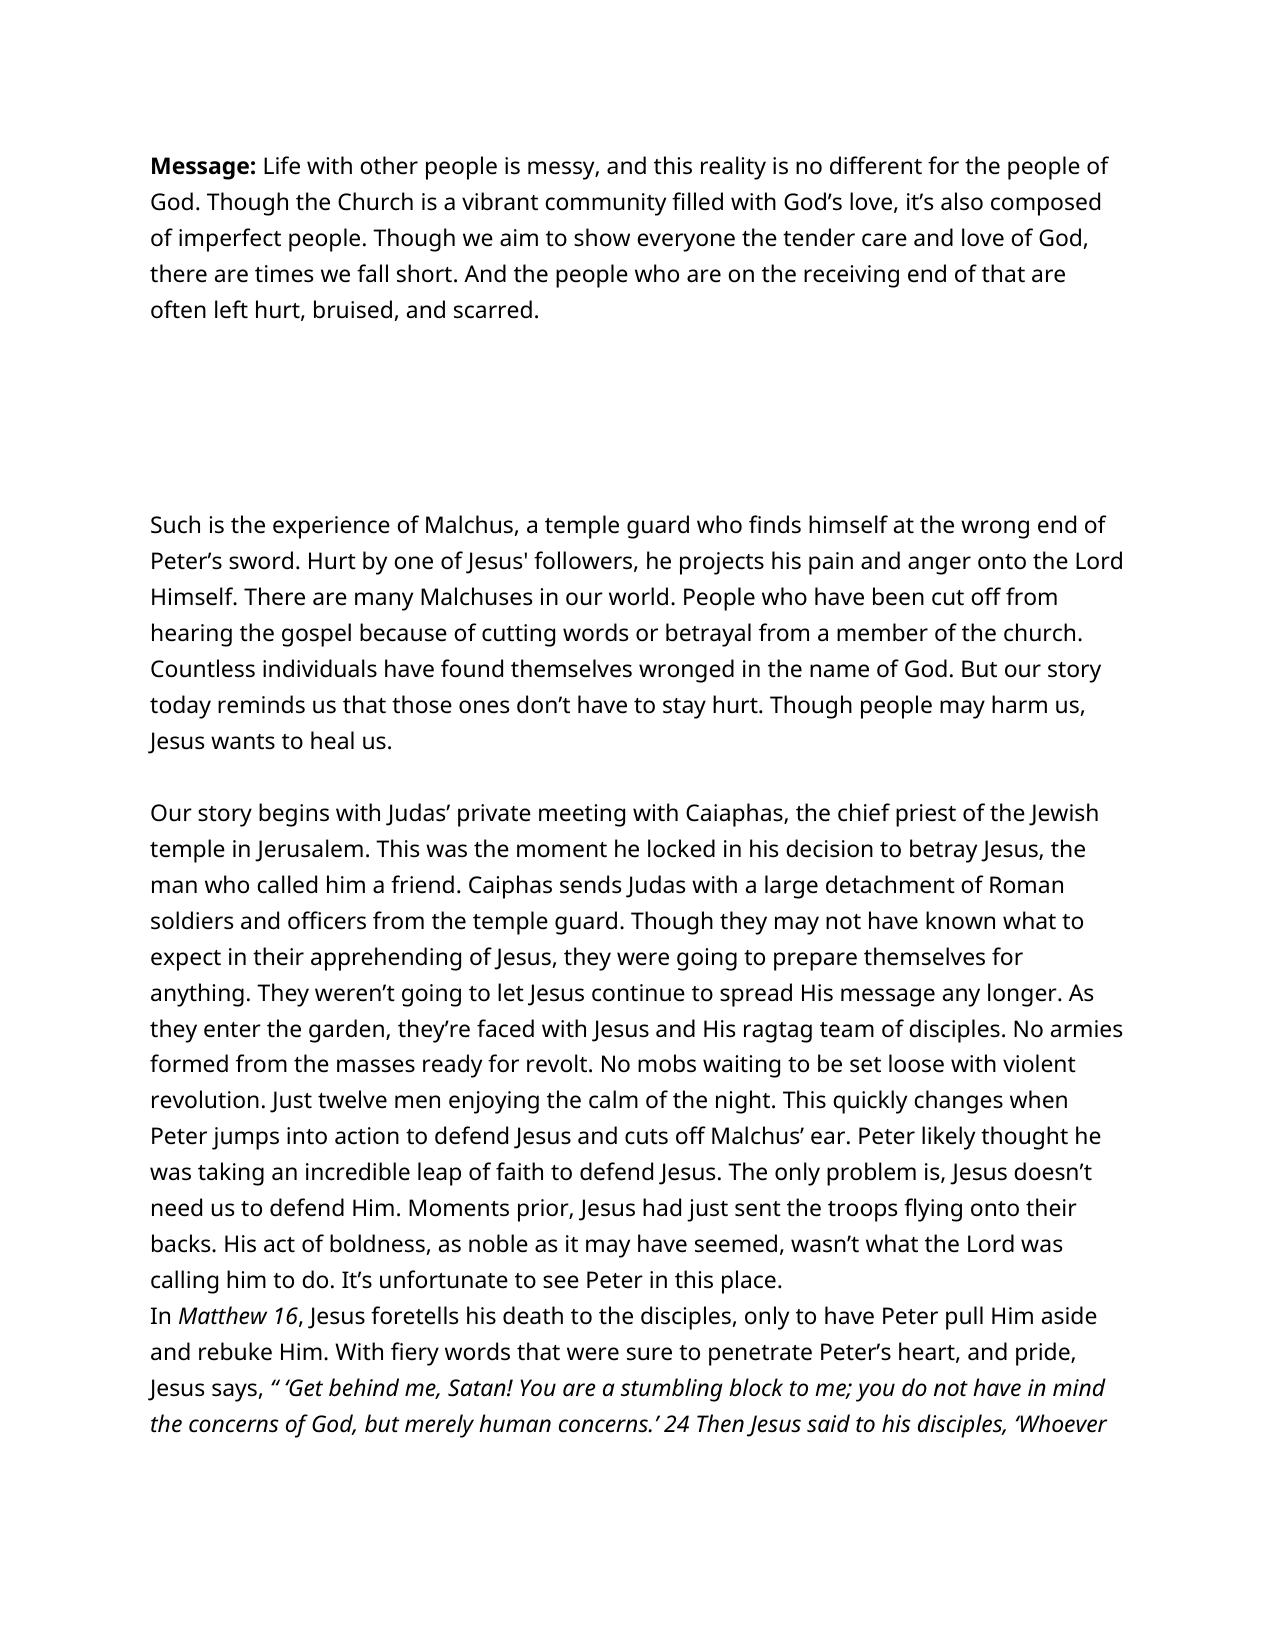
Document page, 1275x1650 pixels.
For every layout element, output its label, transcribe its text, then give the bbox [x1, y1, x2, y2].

text Our story begins with Judas’ private meeting with Caiaphas, the chief priest of the Jewish temple in Jerusalem. This was the moment he locked in his decision to betray Jesus, the man who called him a friend. Caiphas sends Judas with a large detachment of Roman soldiers and officers from the temple guard. Though they may not have known what to expect in their apprehending of Jesus, they were going to prepare themselves for anything. They weren’t going to let Jesus continue to spread His message any longer. As they enter the garden, they’re faced with Jesus and His ragtag team of disciples. No armies formed from the masses ready for revolt. No mobs waiting to be set loose with violent revolution. Just twelve men enjoying the calm of the night. This quickly changes when Peter jumps into action to defend Jesus and cuts off Malchus’ ear. Peter likely thought he was taking an incredible leap of faith to defend Jesus. The only problem is, Jesus doesn’t need us to defend Him. Moments prior, Jesus had just sent the troops flying onto their backs. His act of boldness, as noble as it may have seemed, wasn’t what the Lord was calling him to do. It’s unfortunate to see Peter in this place. [150, 797, 1125, 1295]
text Such is the experience of Malchus, a temple guard who finds himself at the wrong end of Peter’s sword. Hurt by one of Jesus' followers, he projects his pain and anger onto the Lord Himself. There are many Malchuses in our world. People who have been cut off from hearing the gospel because of cutting words or betrayal from a member of the church. Countless individuals have found themselves wronged in the name of God. But our story today reminds us that those ones don’t have to stay hurt. Though people may harm us, Jesus wants to heal us. [150, 509, 1125, 756]
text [150, 1300, 1125, 1439]
text Message: Life with other people is messy, and this reality is no different for the people of God. Though the Church is a vibrant community filled with God’s love, it’s also composed of imperfect people. Though we aim to show everyone the tender care and love of God, there are times we fall short. And the people who are on the receiving end of that are often left hurt, bruised, and scarred. [150, 150, 1125, 325]
